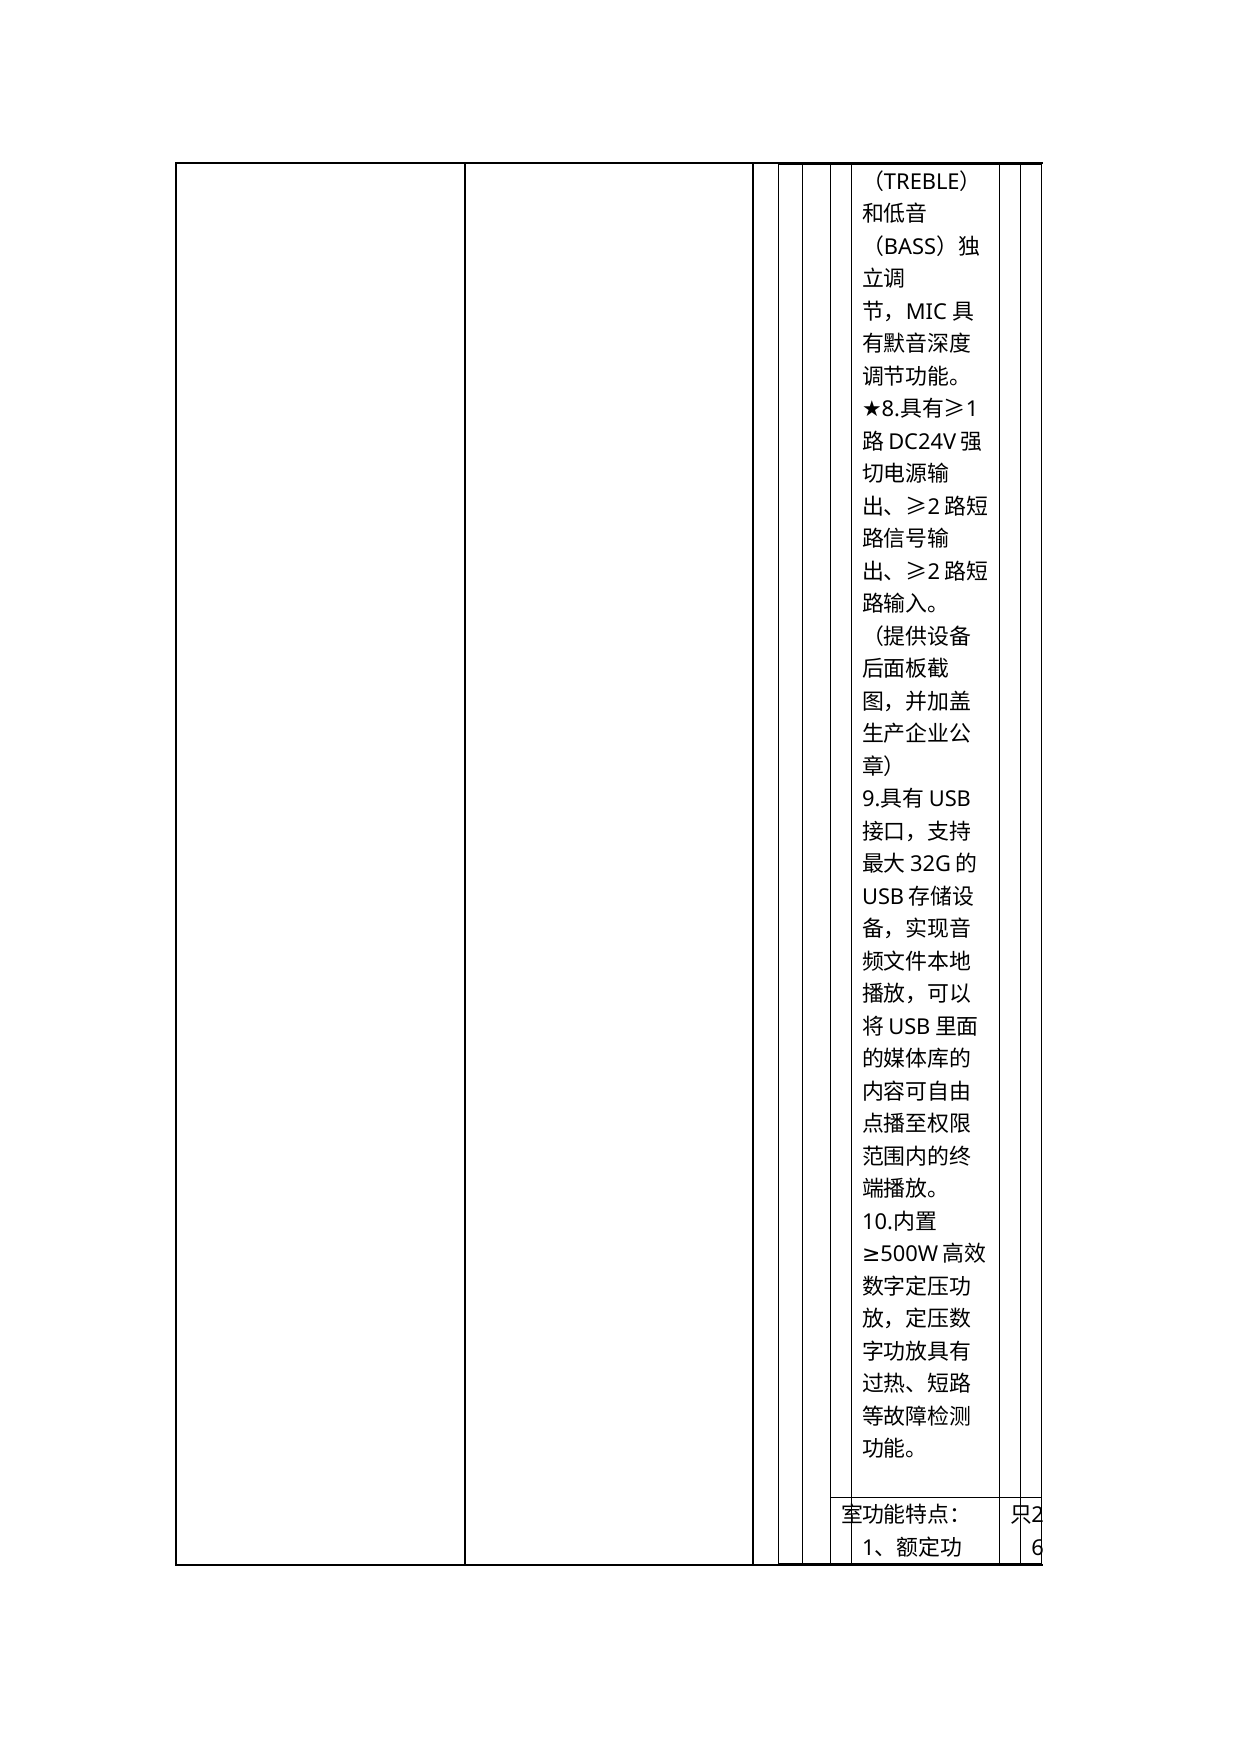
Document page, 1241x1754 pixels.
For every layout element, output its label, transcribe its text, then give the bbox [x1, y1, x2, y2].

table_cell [852, 165, 999, 1497]
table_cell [1021, 165, 1041, 1497]
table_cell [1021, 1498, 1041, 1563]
table_cell [466, 164, 752, 1564]
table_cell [754, 164, 778, 1564]
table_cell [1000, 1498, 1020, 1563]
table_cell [803, 165, 830, 1563]
table_cell 1 [177, 164, 464, 1564]
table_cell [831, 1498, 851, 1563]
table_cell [1000, 165, 1020, 1497]
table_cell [831, 165, 851, 1497]
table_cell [852, 1498, 999, 1563]
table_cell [779, 165, 802, 1563]
